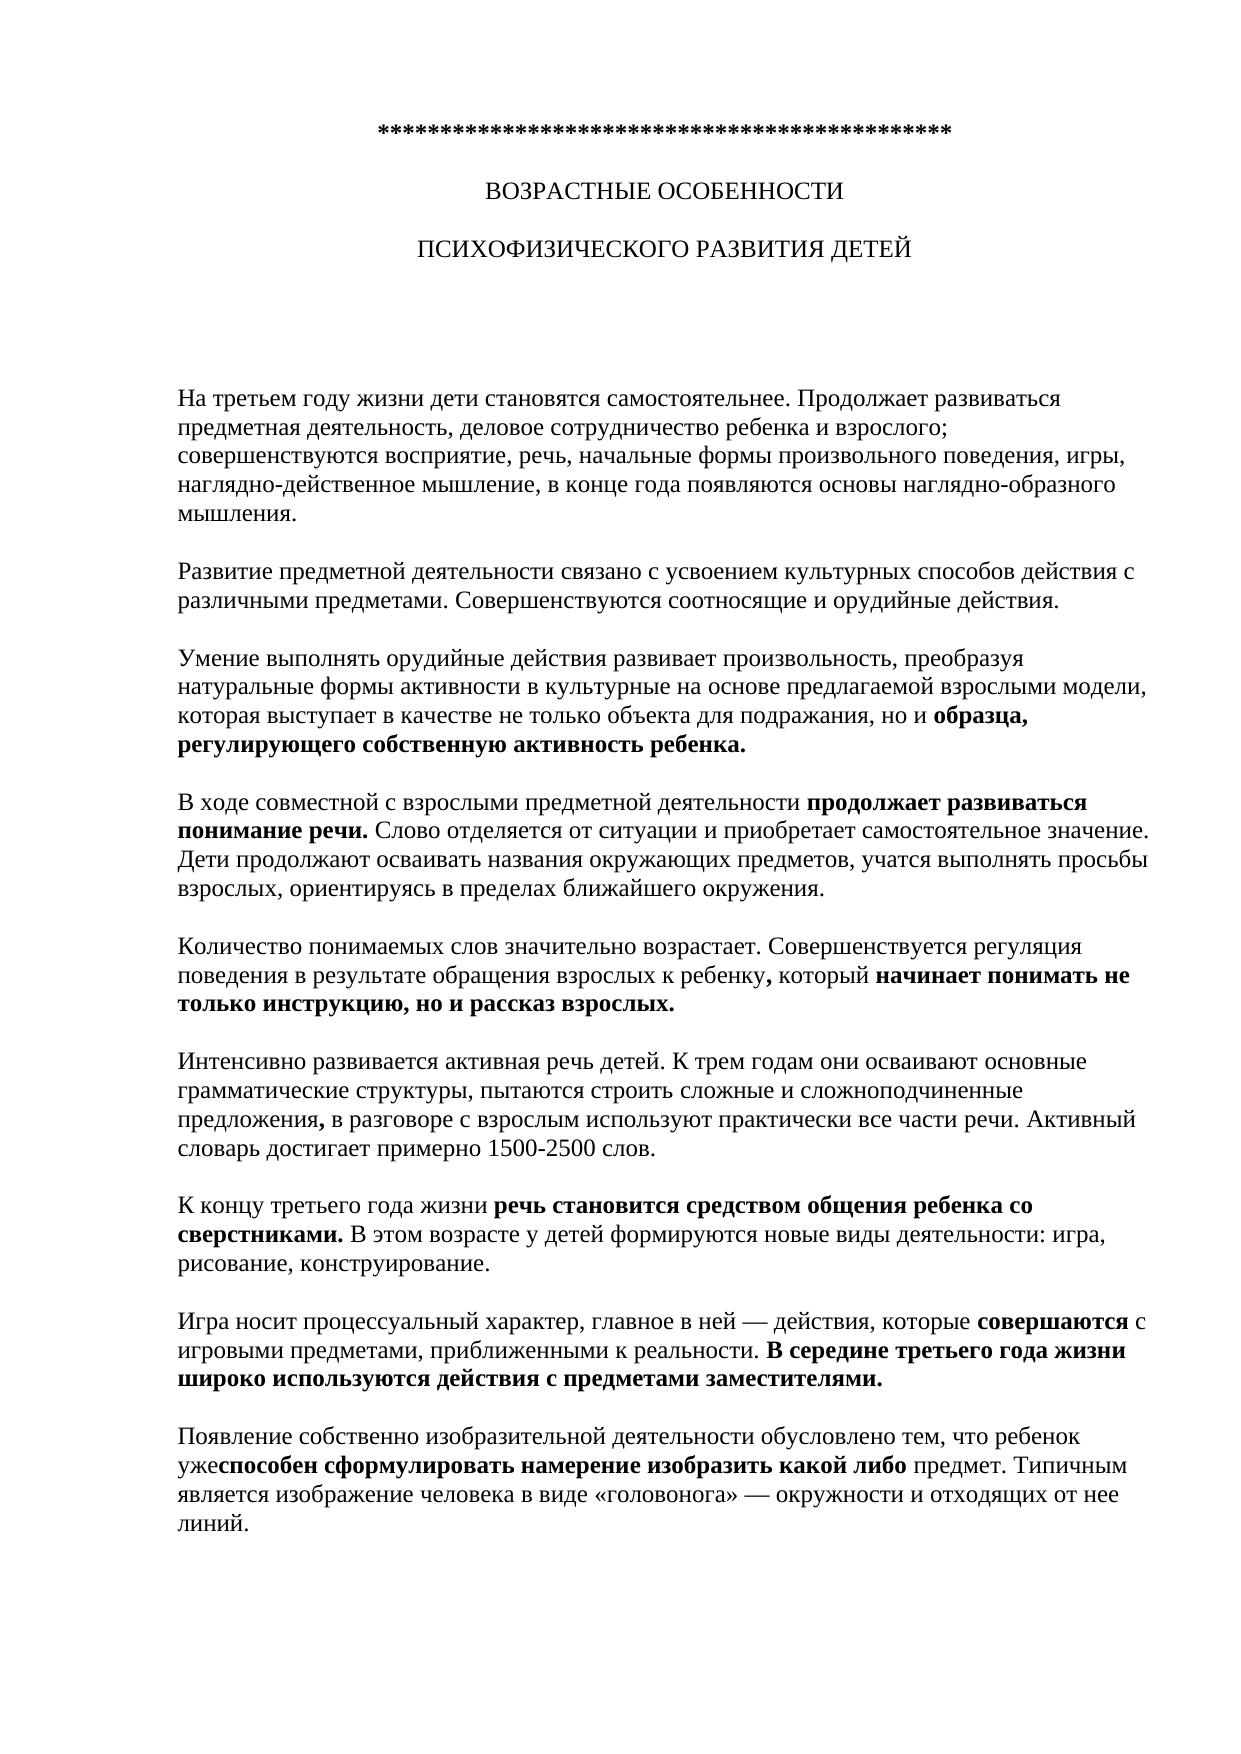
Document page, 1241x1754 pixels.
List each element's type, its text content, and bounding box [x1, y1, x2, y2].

text К концу третьего года жизни речь становится средством общения ребенка со сверстниками. В этом возрасте у детей формируются новые виды деятельности: игра, рисование, конструирование. [177, 1191, 1152, 1277]
text ПСИХОФИЗИЧЕСКОГО РАЗВИТИЯ ДЕТЕЙ [177, 234, 1152, 263]
text Умение выполнять орудийные действия развивает произвольность, преобразуя натуральные формы активности в культурные на основе предлагаемой взрослыми модели, которая выступает в качестве не только объекта для подражания, но и образца, регулирующего собственную активность ребенка. [177, 643, 1152, 758]
text Появление собственно изобразительной деятельности обусловлено тем, что ребенок ужеспособен сформулировать намерение изобразить какой либо предмет. Типичным является изображение человека в виде «головонога» — окружности и отходящих от нее линий. [177, 1421, 1152, 1536]
text В ходе совместной с взрослыми предметной деятельности продолжает развиваться понимание речи. Слово отделяется от ситуации и приобретает самостоятельное значение. Дети продолжают осваивать названия окружающих предметов, учатся выполнять просьбы взрослых, ориентируясь в пределах ближайшего окружения. [177, 787, 1152, 902]
text ********************************************** [177, 118, 1152, 147]
text ВОЗРАСТНЫЕ ОСОБЕННОСТИ [177, 176, 1152, 205]
text Игра носит процессуальный характер, главное в ней — действия, которые совершаются с игровыми предметами, приближенными к реальности. В середине третьего года жизни широко используются действия с предметами заместителями. [177, 1306, 1152, 1392]
text Интенсивно развивается активная речь детей. К трем годам они осваивают основные грамматические структуры, пытаются строить сложные и сложноподчиненные предложения, в разговоре с взрослым используют практически все части речи. Активный словарь достигает примерно 1500-2500 слов. [177, 1046, 1152, 1161]
text Развитие предметной деятельности связано с усвоением культурных способов действия с различными предметами. Совершенствуются соотносящие и орудийные действия. [177, 556, 1152, 613]
text Количество понимаемых слов значительно возрастает. Совершенствуется регуляция поведения в результате обращения взрослых к ребенку, который начинает понимать не только инструкцию, но и рассказ взрослых. [177, 931, 1152, 1017]
text На третьем году жизни дети становятся самостоятельнее. Продолжает развиваться предметная деятельность, деловое сотрудничество ребенка и взрослого; совершенствуются восприятие, речь, начальные формы произвольного поведения, игры, наглядно-действенное мышление, в конце года появляются основы наглядно-образного мышления. [177, 383, 1152, 527]
